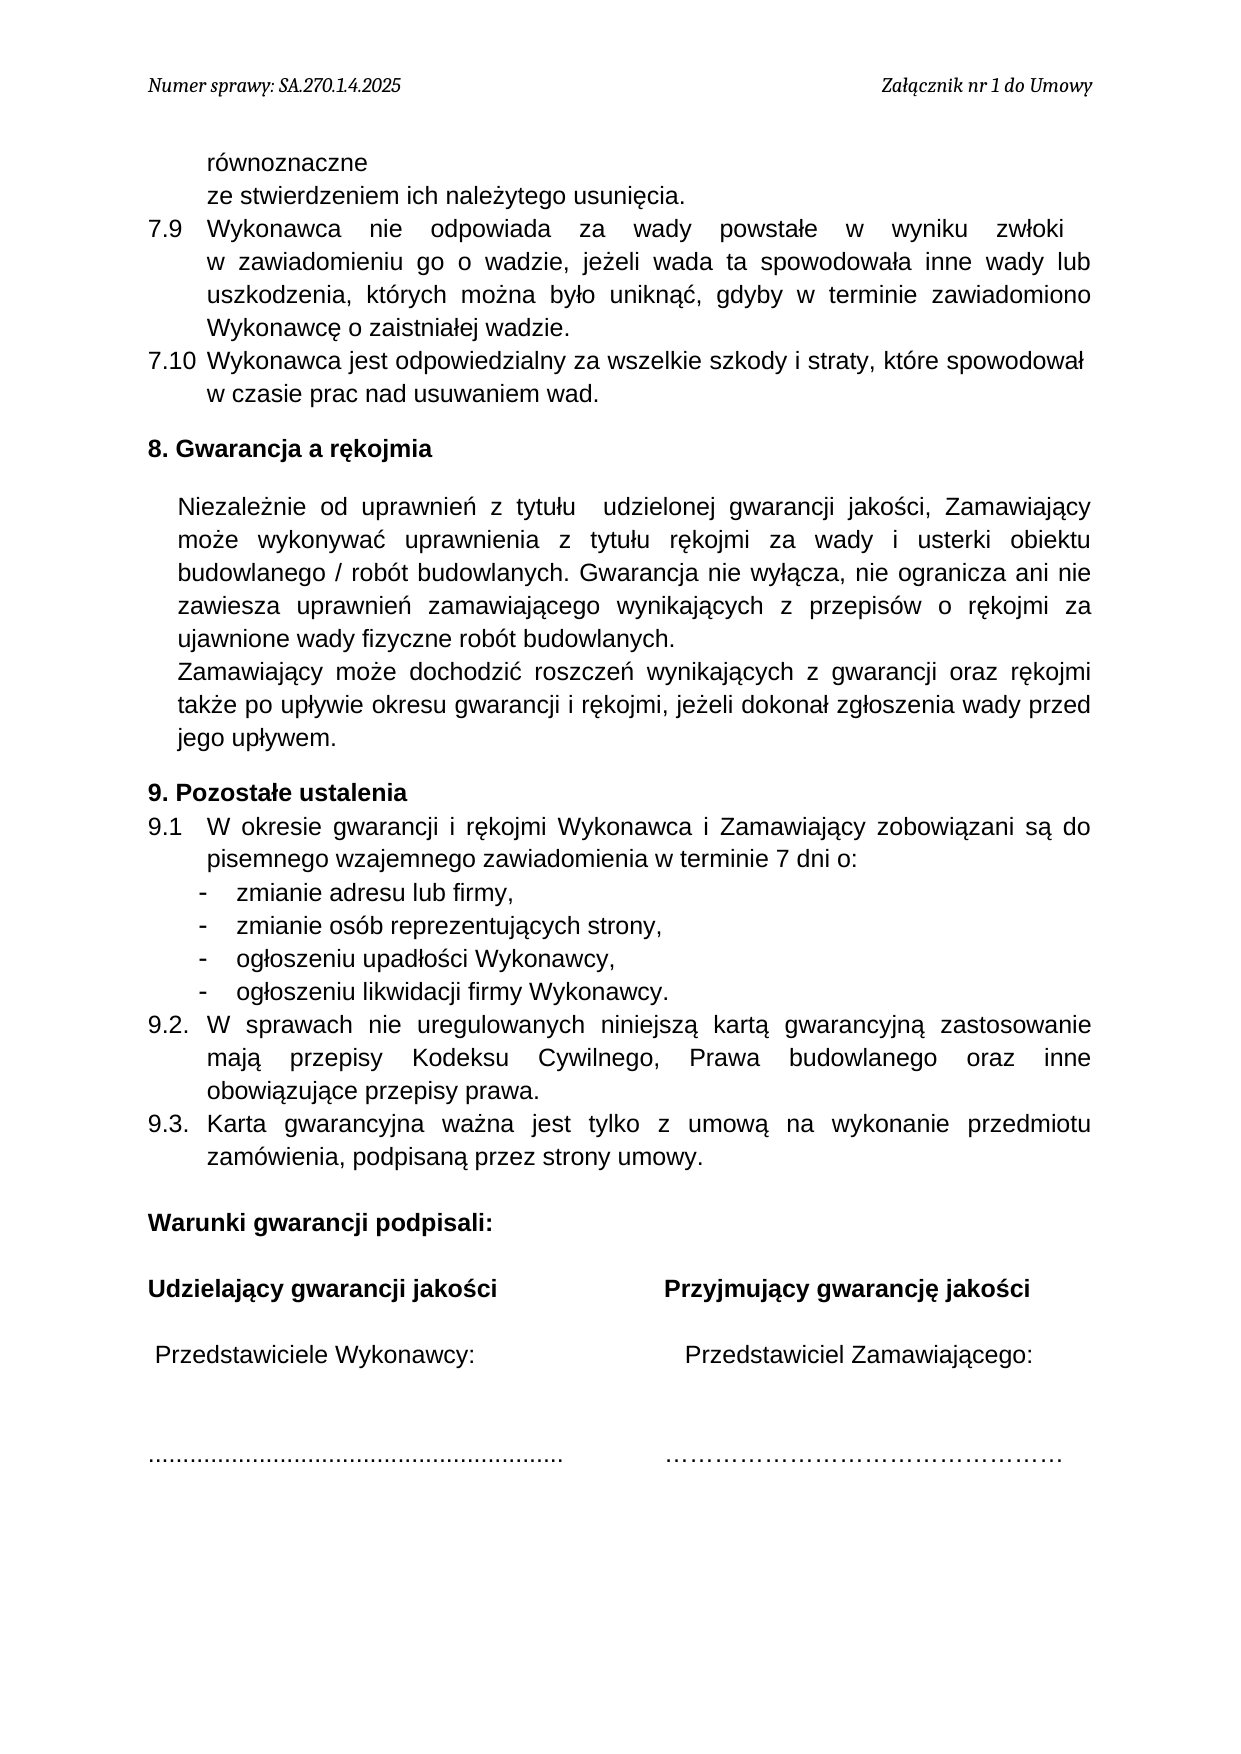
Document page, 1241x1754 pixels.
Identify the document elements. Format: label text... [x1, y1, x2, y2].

text Udzielający gwarancji jakości Przyjmujący gwarancję jakości [148, 1274, 1093, 1303]
text ............................................................ ………………………………………… [148, 1439, 1093, 1468]
text Warunki gwarancji podpisali: [148, 1208, 1093, 1237]
text 7.10 Wykonawca jest odpowiedzialny za wszelkie szkody i straty, które spowodował w czasie prac nad usuwaniem wad. [148, 346, 1093, 408]
list zmianie adresu lub firmy, [199, 877, 1093, 906]
text 8. Gwarancja a rękojmia [148, 434, 1093, 463]
list ogłoszeniu likwidacji firmy Wykonawcy. [199, 977, 1093, 1006]
text Niezależnie od uprawnień z tytułu udzielonej gwarancji jakości, Zamawiający może wykonywać uprawnienia z tytułu rękojmi za wady i usterki obiektu budowlanego / robót budowlanych. Gwarancja nie wyłącza, nie ogranicza ani nie zawiesza uprawnień zamawiającego wynikających z przepisów o rękojmi za ujawnione wady fizyczne robót budowlanych. [177, 492, 1093, 653]
text Zamawiający może dochodzić roszczeń wynikających z gwarancji oraz rękojmi także po upływie okresu gwarancji i rękojmi, jeżeli dokonał zgłoszenia wady przed jego upływem. [118, 657, 1093, 752]
text 9. Pozostałe ustalenia [148, 778, 1093, 807]
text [148, 148, 1093, 210]
list zmianie osób reprezentujących strony, [199, 911, 1093, 939]
text 9.2. W sprawach nie uregulowanych niniejszą kartą gwarancyjną zastosowanie mają przepisy Kodeksu Cywilnego, Prawa budowlanego oraz inne obowiązujące przepisy prawa. [148, 1010, 1093, 1105]
text 7.9 Wykonawca nie odpowiada za wady powstałe w wyniku zwłoki w zawiadomieniu go o wadzie, jeżeli wada ta spowodowała inne wady lub uszkodzenia, których można było uniknąć, gdyby w terminie zawiadomiono Wykonawcę o zaistniałej wadzie. [148, 214, 1093, 342]
text 9.3. Karta gwarancyjna ważna jest tylko z umową na wykonanie przedmiotu zamówienia, podpisaną przez strony umowy. [148, 1109, 1093, 1171]
text 9.1 W okresie gwarancji i rękojmi Wykonawca i Zamawiający zobowiązani są do pisemnego wzajemnego zawiadomienia w terminie 7 dni o: [148, 811, 1093, 873]
text Przedstawiciele Wykonawcy: Przedstawiciel Zamawiającego: [148, 1340, 1093, 1369]
list ogłoszeniu upadłości Wykonawcy, [199, 944, 1093, 973]
